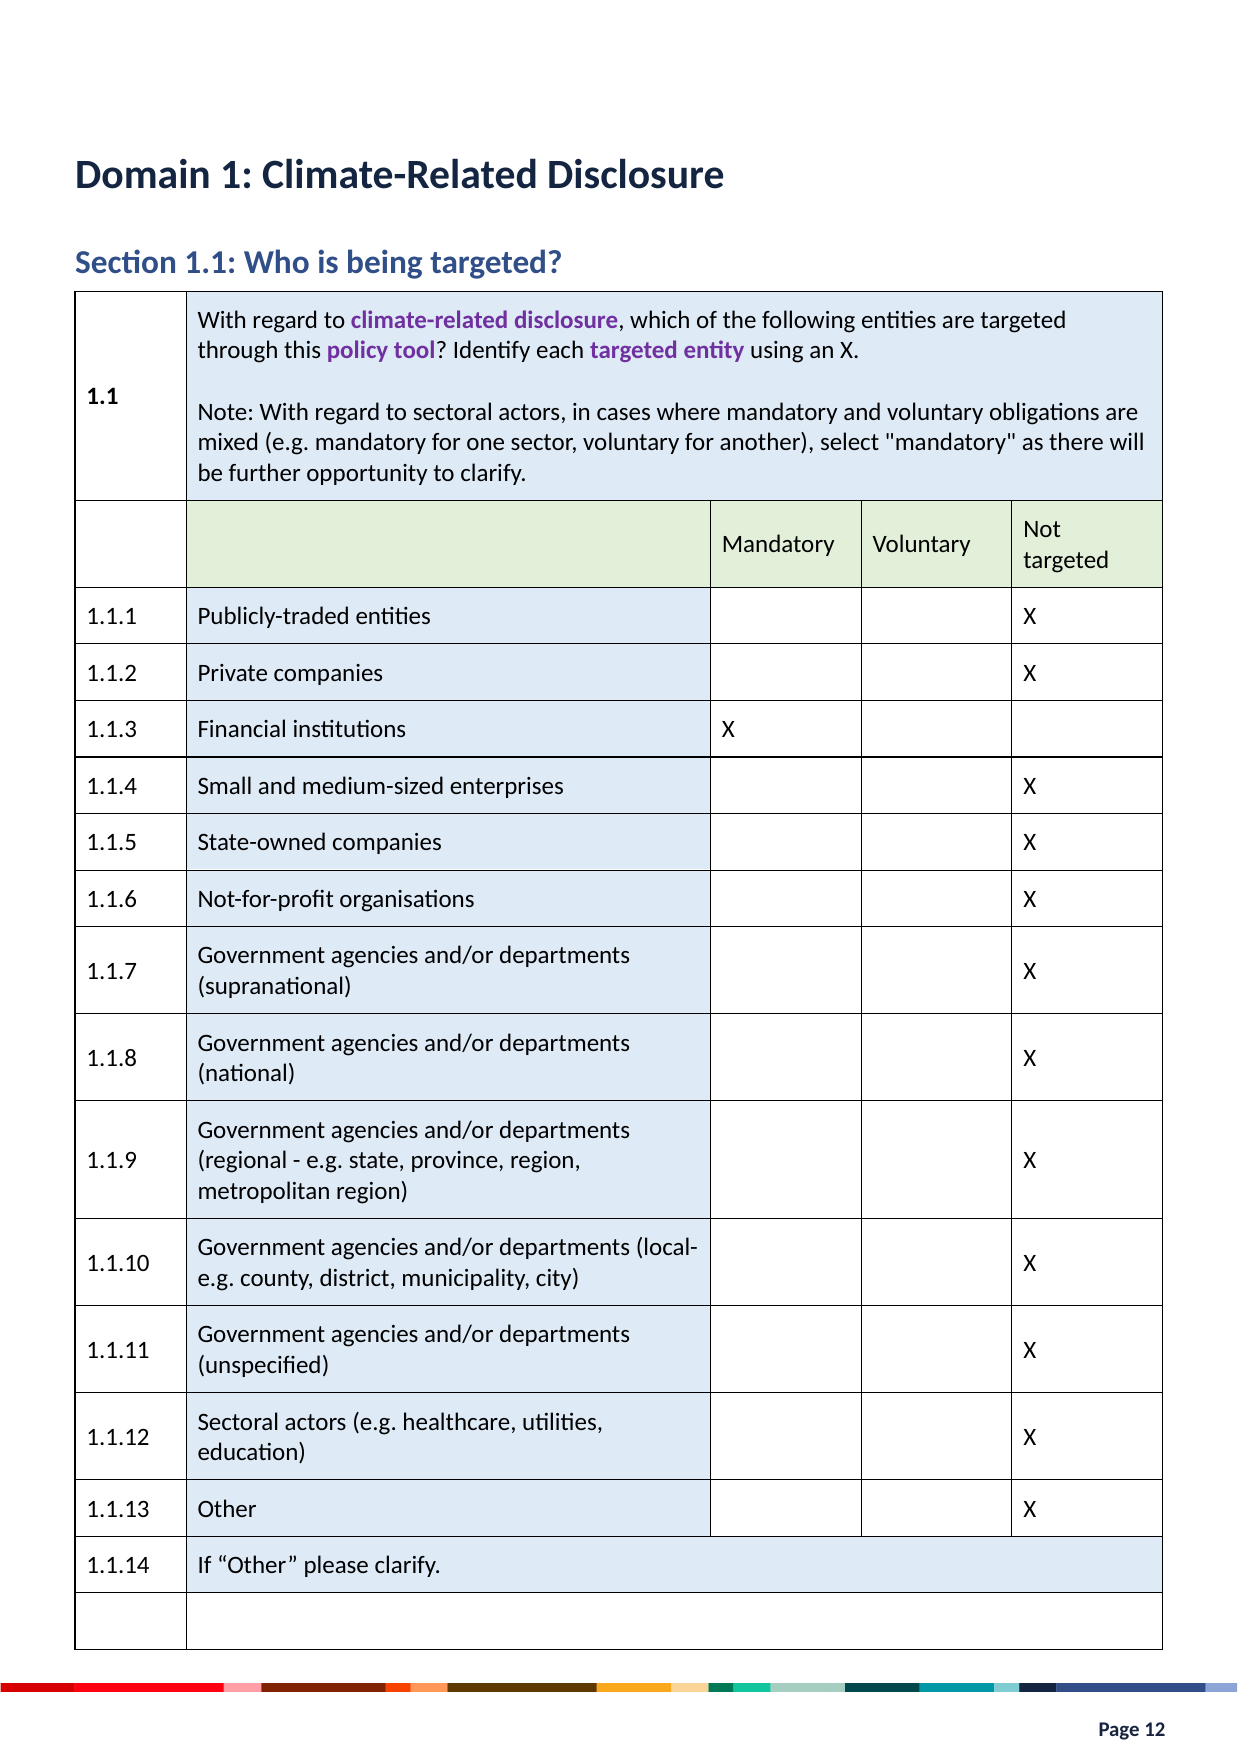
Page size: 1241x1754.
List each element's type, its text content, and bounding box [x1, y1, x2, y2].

table_cell [862, 701, 1011, 756]
table_cell [711, 644, 861, 700]
table_cell [711, 588, 861, 643]
table_cell 1.1.5 [76, 814, 186, 869]
table_cell X [1012, 1480, 1162, 1536]
table_cell 1.1.7 [76, 927, 186, 1013]
table_cell Not-for-profit organisations [187, 871, 710, 926]
table_cell [711, 1306, 861, 1392]
table_cell [711, 758, 861, 813]
table_cell Government agencies and/or departments (supranational) [187, 927, 710, 1013]
table_cell [862, 1219, 1011, 1305]
picture [0, 1683, 1236, 1692]
table_cell 1.1.12 [76, 1393, 186, 1479]
table_cell [711, 1101, 861, 1218]
table_cell [862, 588, 1011, 643]
table_cell [1012, 701, 1162, 756]
table_cell Private companies [187, 644, 710, 700]
table_cell [862, 871, 1011, 926]
table_cell Government agencies and/or departments (regional - e.g. state, province, region, metropolitan region) [187, 1101, 710, 1218]
table_cell X [1012, 1219, 1162, 1305]
table_cell State-owned companies [187, 814, 710, 869]
table_cell Publicly-traded entities [187, 588, 710, 643]
table_cell 1.1.2 [76, 644, 186, 700]
subtitle Section 1.1: Who is being targeted? [75, 241, 1165, 282]
table_cell [862, 644, 1011, 700]
table_cell [187, 1593, 1162, 1649]
table_cell 1.1.14 [76, 1537, 186, 1592]
table_cell [862, 1306, 1011, 1392]
table_cell [862, 1014, 1011, 1100]
table_cell Voluntary [862, 501, 1011, 587]
table_cell [711, 814, 861, 869]
table_cell Other [187, 1480, 710, 1536]
table_cell 1.1.8 [76, 1014, 186, 1100]
table_cell X [1012, 758, 1162, 813]
table_cell Small and medium-sized enterprises [187, 758, 710, 813]
table_cell [711, 927, 861, 1013]
table_cell X [1012, 588, 1162, 643]
table_cell Government agencies and/or departments (national) [187, 1014, 710, 1100]
table_cell [862, 1101, 1011, 1218]
table_cell [711, 1219, 861, 1305]
table_cell Not targeted [1012, 501, 1162, 587]
table_cell X [1012, 644, 1162, 700]
table_cell [862, 927, 1011, 1013]
table_cell Financial institutions [187, 701, 710, 756]
table_cell [187, 501, 710, 587]
table_cell 1.1.9 [76, 1101, 186, 1218]
table_cell Mandatory [711, 501, 861, 587]
table_cell Sectoral actors (e.g. healthcare, utilities, education) [187, 1393, 710, 1479]
table_cell 1.1.11 [76, 1306, 186, 1392]
table_cell [76, 501, 186, 587]
subtitle Domain 1: Climate-Related Disclosure [75, 148, 1165, 199]
table_cell 1.1.4 [76, 758, 186, 813]
table_cell If “Other” please clarify. [187, 1537, 1162, 1592]
table_cell X [1012, 1306, 1162, 1392]
table_cell [711, 1480, 861, 1536]
table_cell 1.1.3 [76, 701, 186, 756]
table_cell X [1012, 1393, 1162, 1479]
table_cell [862, 758, 1011, 813]
table_cell 1.1.10 [76, 1219, 186, 1305]
table_cell X [1012, 927, 1162, 1013]
table_cell [862, 814, 1011, 869]
table_cell 1.1.1 [76, 588, 186, 643]
table_cell X [1012, 1014, 1162, 1100]
table_header 1.1 [76, 292, 186, 500]
table_cell [711, 1393, 861, 1479]
table_cell X [1012, 871, 1162, 926]
table_cell 1.1.13 [76, 1480, 186, 1536]
table_cell Government agencies and/or departments (unspecified) [187, 1306, 710, 1392]
table_cell [76, 1593, 186, 1649]
table_cell [862, 1393, 1011, 1479]
table_cell [862, 1480, 1011, 1536]
table_cell X [711, 701, 861, 756]
table_cell [711, 871, 861, 926]
table_cell X [1012, 1101, 1162, 1218]
table_cell [711, 1014, 861, 1100]
table_header With regard to climate-related disclosure, which of the following entities are targeted through this policy tool? Identify each targeted entity using an X. Note: With regard to sectoral actors, in cases where mandatory and voluntary obligations are mixed (e.g. mandatory for one sector, voluntary for another), select "mandatory" as there will be further opportunity to clarify. [187, 292, 1162, 500]
table_cell X [1012, 814, 1162, 869]
table_cell 1.1.6 [76, 871, 186, 926]
table_cell Government agencies and/or departments (local-e.g. county, district, municipality, city) [187, 1219, 710, 1305]
